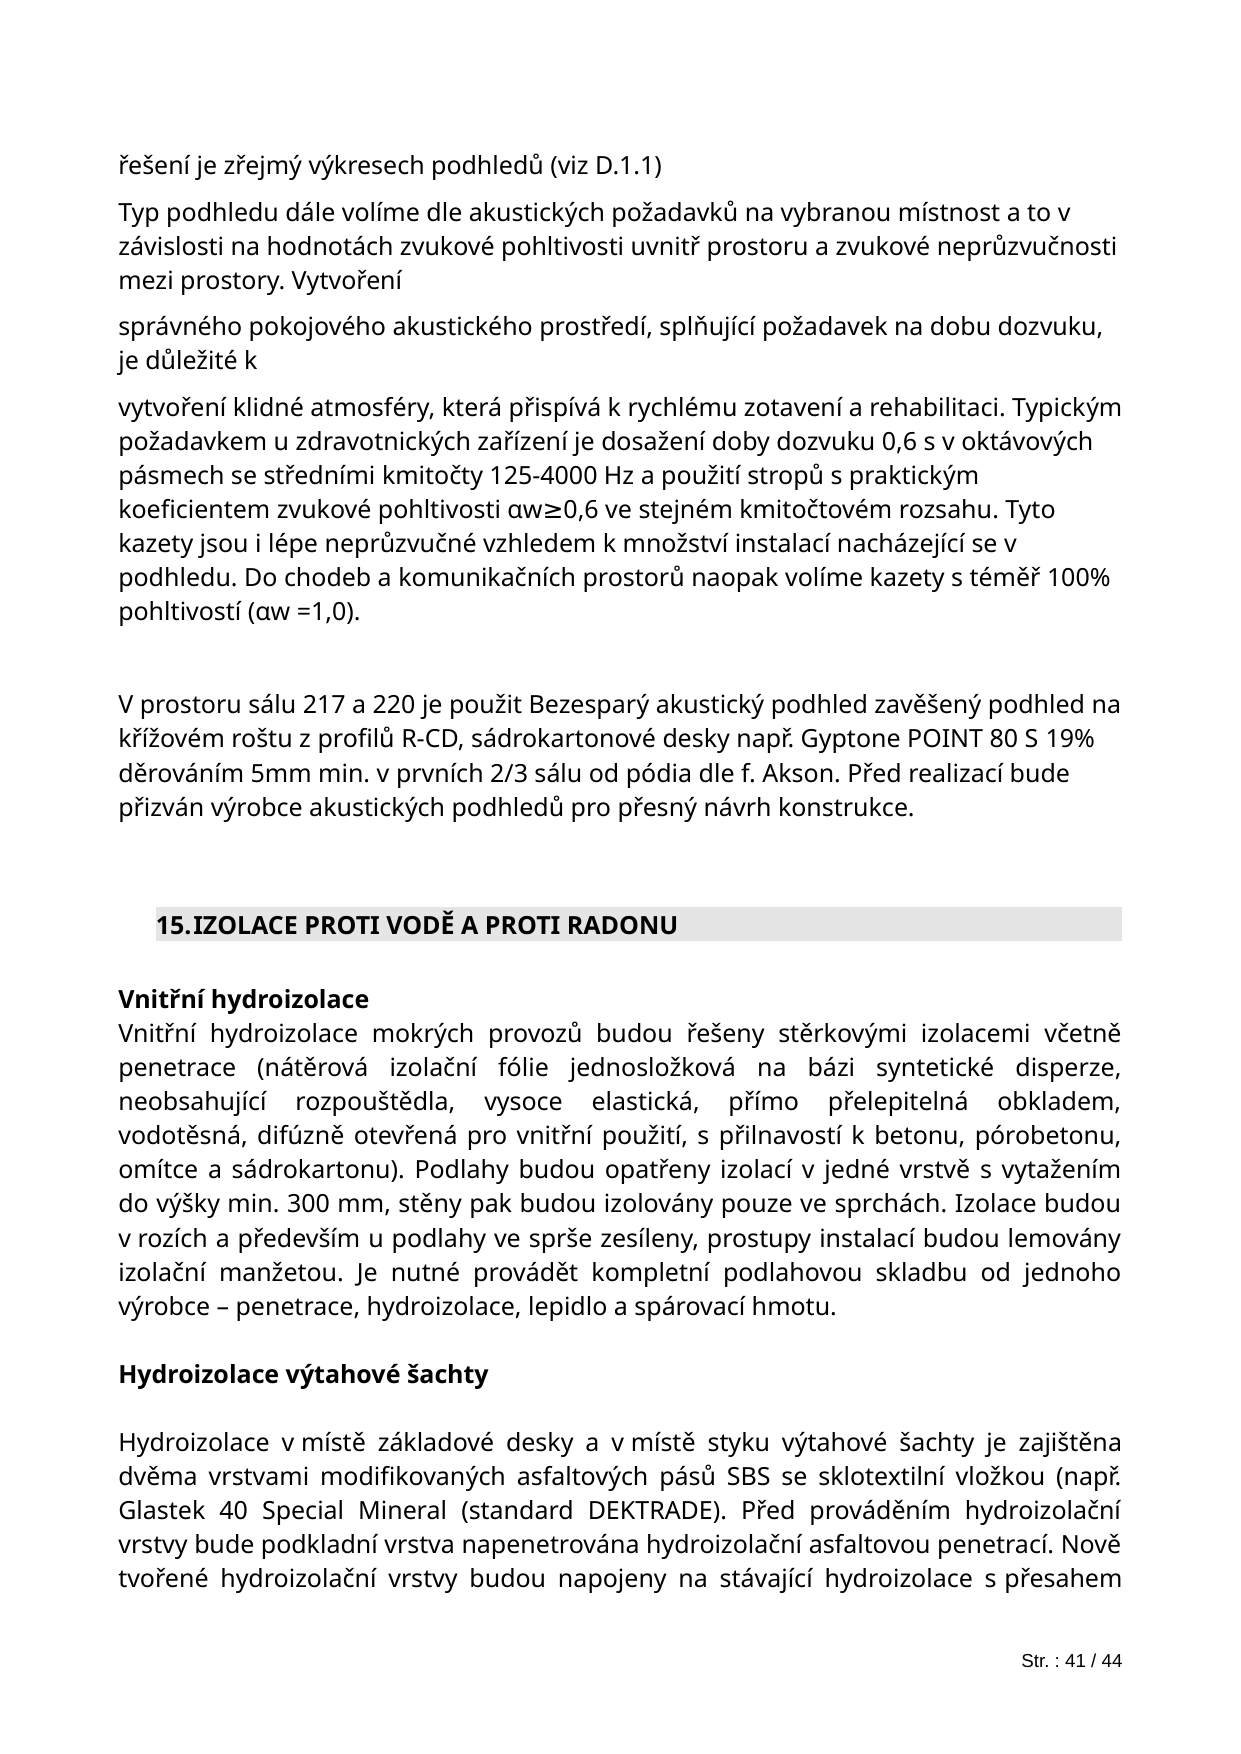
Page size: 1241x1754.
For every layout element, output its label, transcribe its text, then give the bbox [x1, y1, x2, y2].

text správného pokojového akustického prostředí, splňující požadavek na dobu dozvuku, je důležité k [118, 309, 1122, 377]
text Typ podhledu dále volíme dle akustických požadavků na vybranou místnost a to v závislosti na hodnotách zvukové pohltivosti uvnitř prostoru a zvukové neprůzvučnosti mezi prostory. Vytvoření [118, 194, 1122, 296]
text Hydroizolace výtahové šachty [118, 1356, 1122, 1391]
text vytvoření klidné atmosféry, která přispívá k rychlému zotavení a rehabilitaci. Typickým požadavkem u zdravotnických zařízení je dosažení doby dozvuku 0,6 s v oktávových pásmech se středními kmitočty 125-4000 Hz a použití stropů s praktickým koeficientem zvukové pohltivosti αw≥0,6 ve stejném kmitočtovém rozsahu. Tyto kazety jsou i lépe neprůzvučné vzhledem k množství instalací nacházející se v podhledu. Do chodeb a komunikačních prostorů naopak volíme kazety s téměř 100% pohltivostí (αw =1,0). [118, 389, 1122, 628]
text Vnitřní hydroizolace [118, 982, 1122, 1016]
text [118, 1424, 1122, 1595]
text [118, 148, 1122, 182]
text V prostoru sálu 217 a 220 je použit Bezesparý akustický podhled zavěšený podhled na křížovém roštu z profilů R-CD, sádrokartonové desky např. Gyptone POINT 80 S 19% děrováním 5mm min. v prvních 2/3 sálu od pódia dle f. Akson. Před realizací bude přizván výrobce akustických podhledů pro přesný návrh konstrukce. [118, 687, 1122, 823]
list IZOLACE PROTI VODĚ A PROTI RADONU [156, 907, 1122, 941]
text Vnitřní hydroizolace mokrých provozů budou řešeny stěrkovými izolacemi včetně penetrace (nátěrová izolační fólie jednosložková na bázi syntetické disperze, neobsahující rozpouštědla, vysoce elastická, přímo přelepitelná obkladem, vodotěsná, difúzně otevřená pro vnitřní použití, s přilnavostí k betonu, pórobetonu, omítce a sádrokartonu). Podlahy budou opatřeny izolací v jedné vrstvě s vytažením do výšky min. 300 mm, stěny pak budou izolovány pouze ve sprchách. Izolace budou v rozích a především u podlahy ve sprše zesíleny, prostupy instalací budou lemovány izolační manžetou. Je nutné provádět kompletní podlahovou skladbu od jednoho výrobce – penetrace, hydroizolace, lepidlo a spárovací hmotu. [118, 1016, 1122, 1322]
